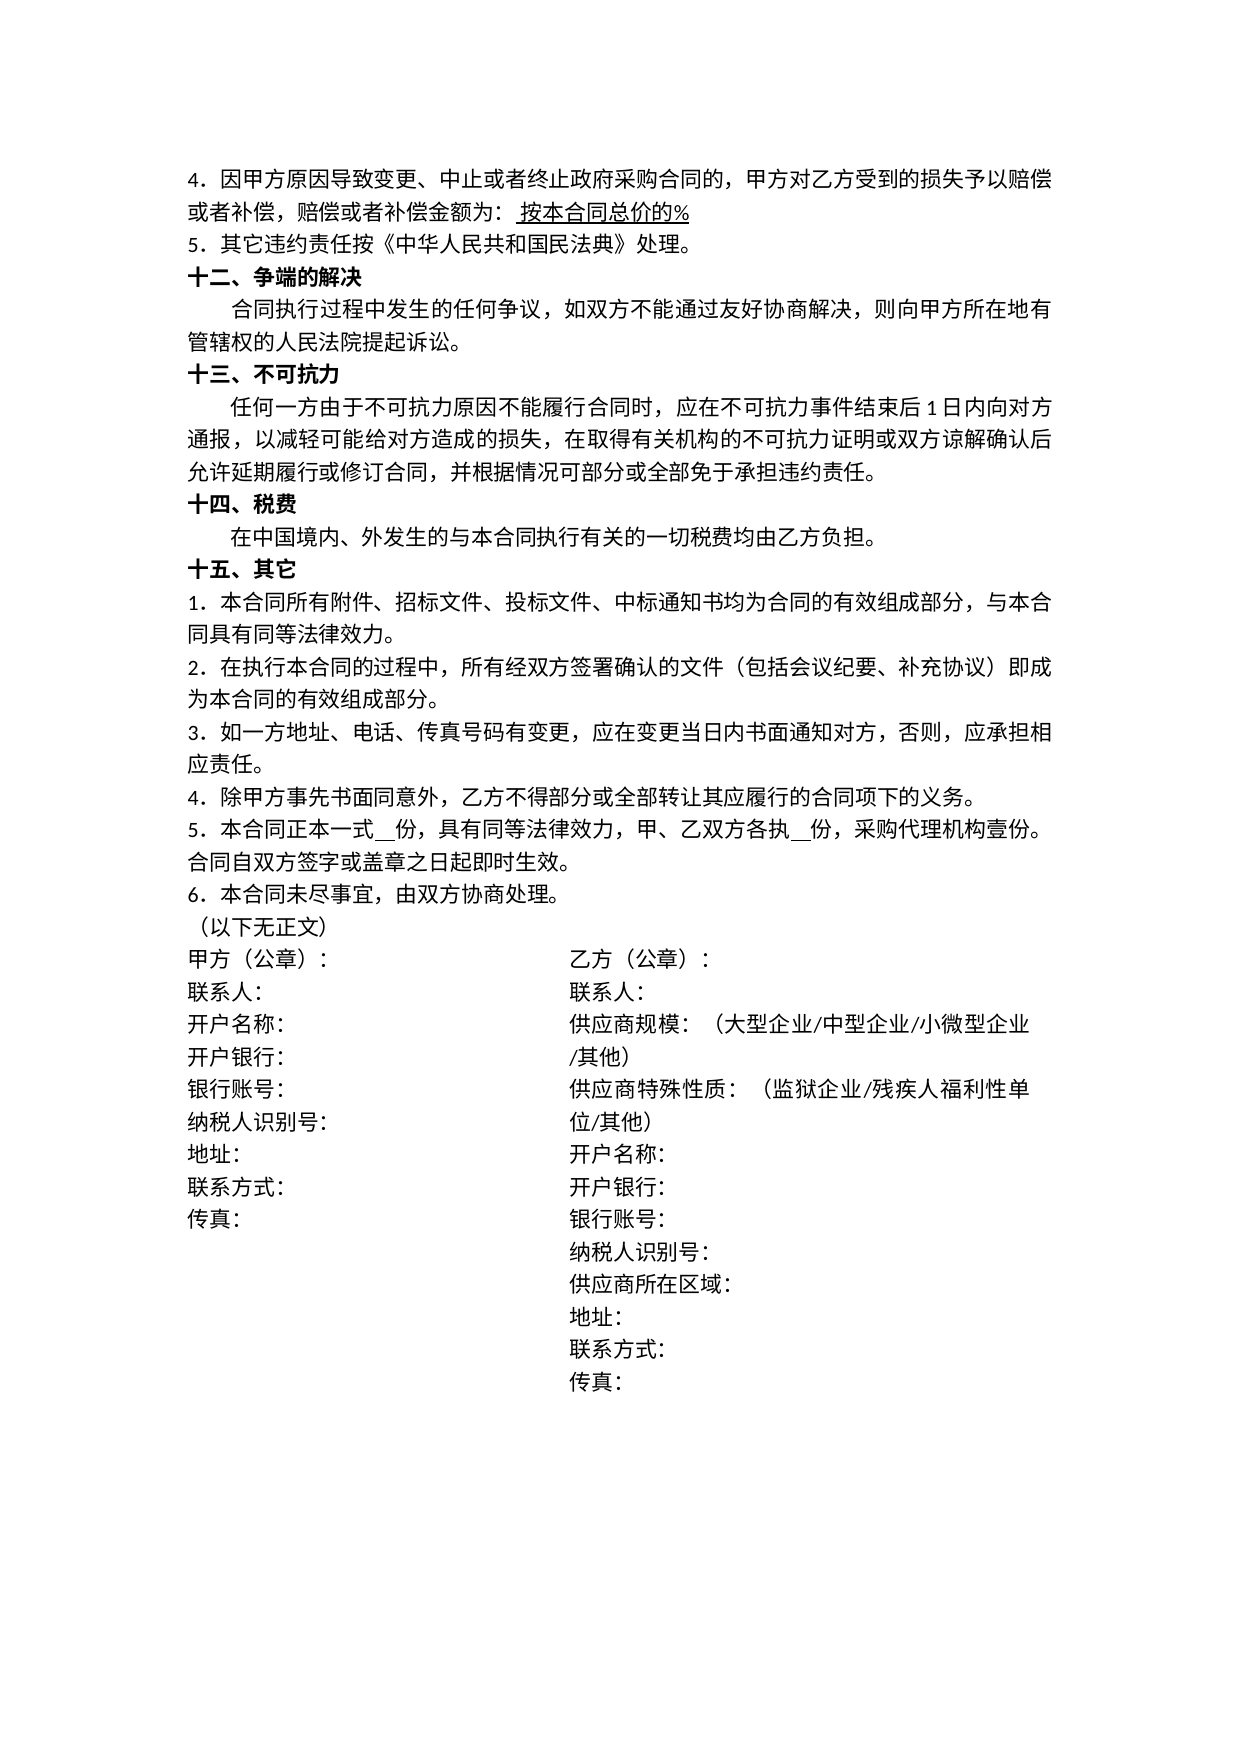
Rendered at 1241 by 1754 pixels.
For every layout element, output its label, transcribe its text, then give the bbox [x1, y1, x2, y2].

text 十五、其它 [187, 552, 1053, 584]
text 2．在执行本合同的过程中，所有经双方签署确认的文件（包括会议纪要、补充协议）即成为本合同的有效组成部分。 [187, 649, 1053, 714]
text 十三、不可抗力 [187, 357, 1053, 389]
text 十二、争端的解决 [187, 259, 1053, 292]
text 1．本合同所有附件、招标文件、投标文件、中标通知书均为合同的有效组成部分，与本合同具有同等法律效力。 [187, 584, 1053, 649]
text 6．本合同未尽事宜，由双方协商处理。 [187, 877, 1053, 909]
text 在中国境内、外发生的与本合同执行有关的一切税费均由乙方负担。 [187, 519, 1053, 552]
text （以下无正文） [187, 909, 1053, 942]
text 合同执行过程中发生的任何争议，如双方不能通过友好协商解决，则向甲方所在地有管辖权的人民法院提起诉讼。 [187, 292, 1053, 357]
table_header 乙方（公章）： 联系人： 供应商规模：（大型企业/中型企业/小微型企业/其他） 供应商特殊性质：（监狱企业/残疾人福利性单位/其他） 开户名称： 开户银行： 银行账号： 纳税人识别号： 供应商所在区域： 地址： 联系方式： 传真： [558, 942, 1041, 1397]
text 4．除甲方事先书面同意外，乙方不得部分或全部转让其应履行的合同项下的义务。 [187, 779, 1053, 812]
text 3．如一方地址、电话、传真号码有变更，应在变更当日内书面通知对方，否则，应承担相应责任。 [187, 714, 1053, 779]
text 十四、税费 [187, 487, 1053, 519]
text 5．其它违约责任按《中华人民共和国民法典》处理。 [187, 227, 1053, 259]
text 4．因甲方原因导致变更、中止或者终止政府采购合同的，甲方对乙方受到的损失予以赔偿或者补偿，赔偿或者补偿金额为： 按本合同总价的% [187, 162, 1053, 227]
table_header 甲方（公章）： 联系人： 开户名称： 开户银行： 银行账号： 纳税人识别号： 地址： 联系方式： 传真： [176, 942, 558, 1397]
text 任何一方由于不可抗力原因不能履行合同时，应在不可抗力事件结束后1日内向对方通报，以减轻可能给对方造成的损失，在取得有关机构的不可抗力证明或双方谅解确认后，允许延期履行或修订合同，并根据情况可部分或全部免于承担违约责任。 [187, 389, 1053, 487]
text 5．本合同正本一式 份，具有同等法律效力，甲、乙双方各执 份，采购代理机构壹份。合同自双方签字或盖章之日起即时生效。 [187, 812, 1053, 877]
